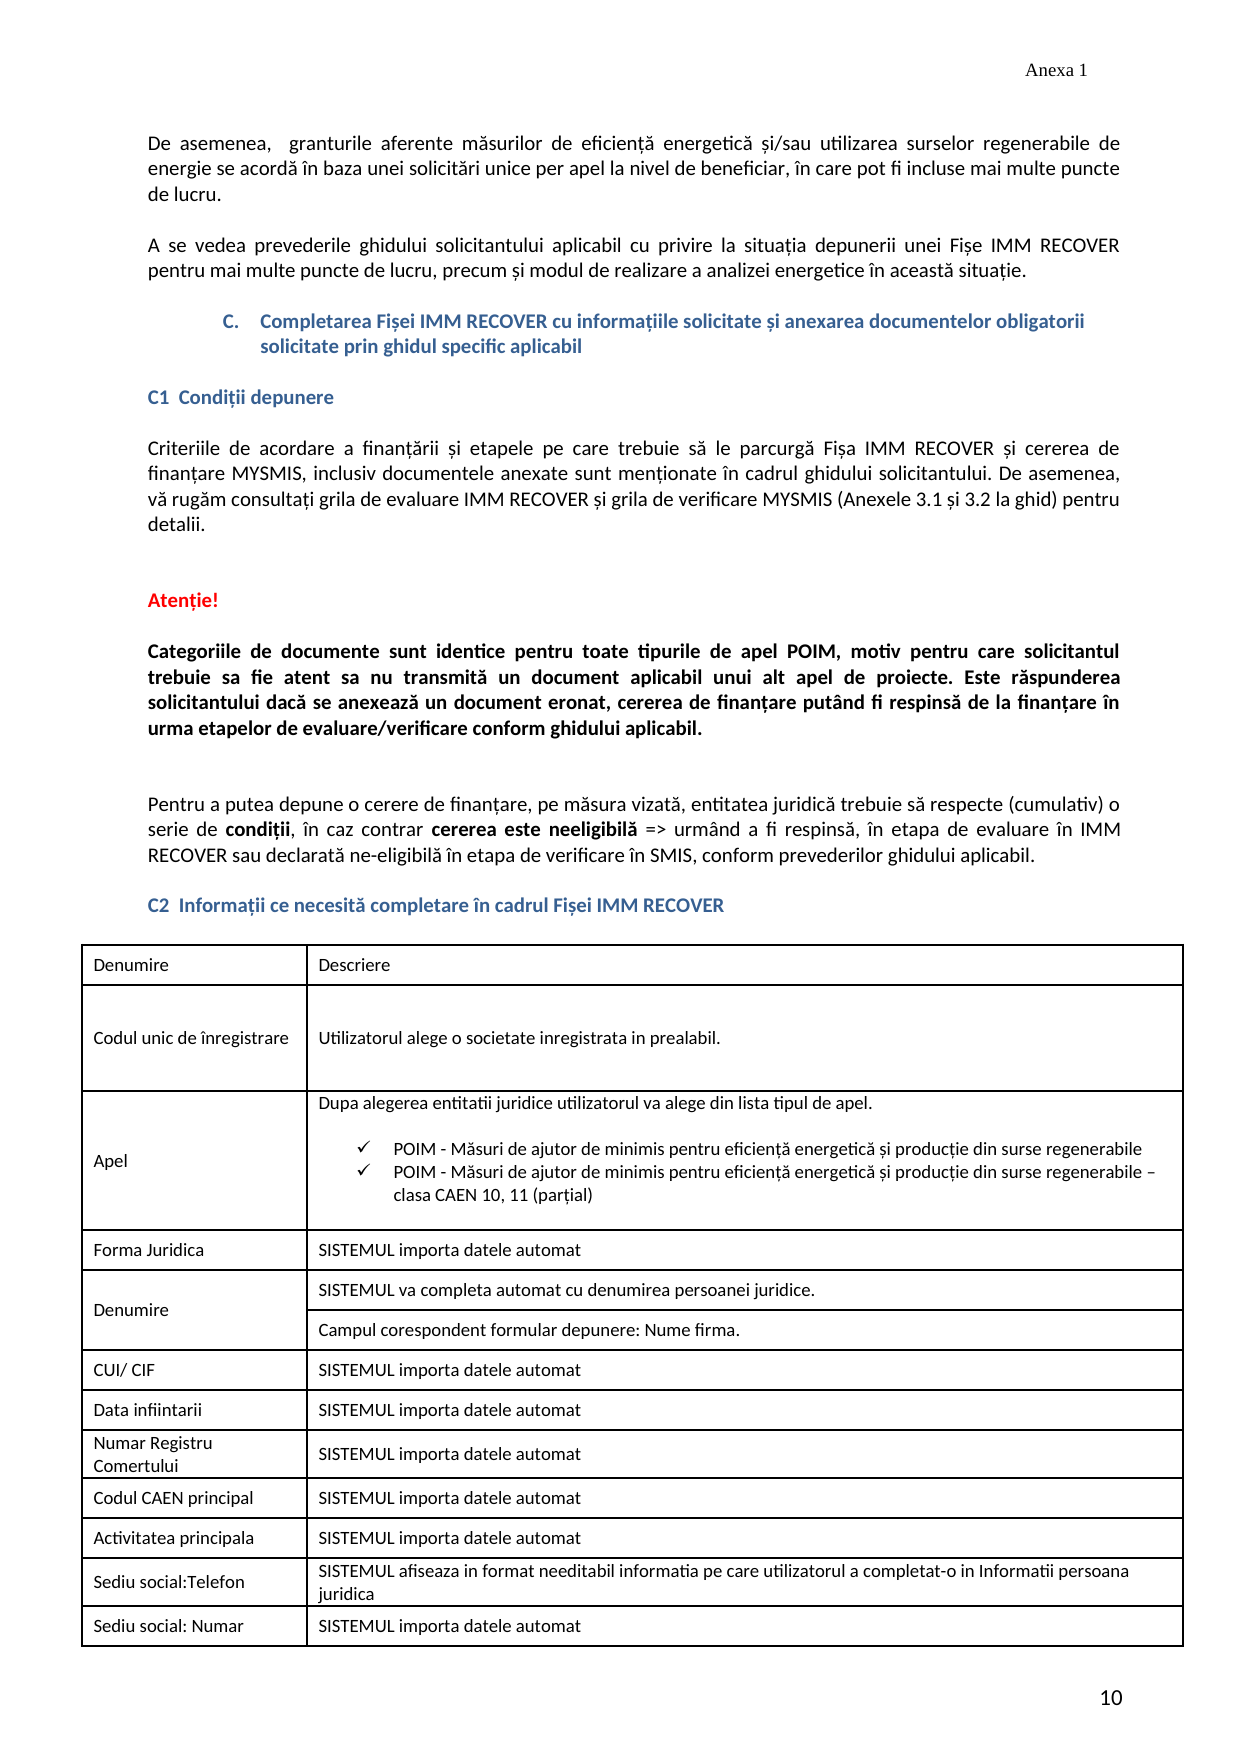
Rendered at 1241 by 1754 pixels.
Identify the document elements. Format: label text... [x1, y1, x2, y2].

subtitle C1 Condiții depunere [148, 384, 1122, 410]
table_cell Forma Juridica [83, 1231, 306, 1269]
table_cell SISTEMUL afiseaza in format needitabil informatia pe care utilizatorul a completat-o in Informatii persoana juridica [308, 1559, 1182, 1605]
text Pentru a putea depune o cerere de finanțare, pe măsura vizată, entitatea juridică trebuie să respecte (cumulativ) o serie de condiții, în caz contrar cererea este neeligibilă => urmând a fi respinsă, în etapa de evaluare în IMM RECOVER sau declarată ne-eligibilă în etapa de verificare în SMIS, conform prevederilor ghidului aplicabil. [148, 791, 1122, 867]
table_cell SISTEMUL va completa automat cu denumirea persoanei juridice. [308, 1271, 1182, 1309]
table_cell SISTEMUL importa datele automat [308, 1431, 1182, 1477]
table_cell Campul corespondent formular depunere: Nume firma. [308, 1311, 1182, 1349]
table_cell SISTEMUL importa datele automat [308, 1231, 1182, 1269]
text Criteriile de acordare a finanțării și etapele pe care trebuie să le parcurgă Fișa IMM RECOVER și cererea de finanțare MYSMIS, inclusiv documentele anexate sunt menționate în cadrul ghidului solicitantului. De asemenea, vă rugăm consultați grila de evaluare IMM RECOVER și grila de verificare MYSMIS (Anexele 3.1 și 3.2 la ghid) pentru detalii. [148, 435, 1122, 537]
text Categoriile de documente sunt identice pentru toate tipurile de apel POIM, motiv pentru care solicitantul trebuie sa fie atent sa nu transmită un document aplicabil unui alt apel de proiecte. Este răspunderea solicitantului dacă se anexează un document eronat, cererea de finanțare putând fi respinsă de la finanțare în urma etapelor de evaluare/verificare conform ghidului aplicabil. [148, 638, 1122, 740]
table_cell Dupa alegerea entitatii juridice utilizatorul va alege din lista tipul de apel. POIM - Măsuri de ajutor de minimis pentru eficiență energetică și producție din surse regenerabile POIM - Măsuri de ajutor de minimis pentru eficiență energetică și producție din surse regenerabile – clasa CAEN 10, 11 (parțial) [308, 1092, 1182, 1229]
table_cell Data infiintarii [83, 1391, 306, 1429]
table_header Denumire [83, 946, 306, 983]
table_cell SISTEMUL importa datele automat [308, 1479, 1182, 1517]
table_cell Utilizatorul alege o societate inregistrata in prealabil. [308, 986, 1182, 1089]
table_cell Apel [83, 1092, 306, 1229]
table_cell Denumire [83, 1271, 306, 1349]
table_cell Codul CAEN principal [83, 1479, 306, 1517]
text De asemenea, granturile aferente măsurilor de eficiență energetică și/sau utilizarea surselor regenerabile de energie se acordă în baza unei solicitări unice per apel la nivel de beneficiar, în care pot fi incluse mai multe puncte de lucru. [148, 130, 1122, 206]
table_cell Numar Registru Comertului [83, 1431, 306, 1477]
table_cell Sediu social:Telefon [83, 1559, 306, 1605]
table_cell CUI/ CIF [83, 1351, 306, 1389]
table_cell Sediu social: Numar [83, 1607, 306, 1645]
table_cell SISTEMUL importa datele automat [308, 1351, 1182, 1389]
table_cell Activitatea principala [83, 1519, 306, 1557]
subtitle Completarea Fișei IMM RECOVER cu informațiile solicitate și anexarea documentelor obligatorii solicitate prin ghidul specific aplicabil [223, 308, 1122, 359]
table_header Descriere [308, 946, 1182, 983]
subtitle C2 Informații ce necesită completare în cadrul Fișei IMM RECOVER [148, 893, 1122, 918]
text A se vedea prevederile ghidului solicitantului aplicabil cu privire la situația depunerii unei Fișe IMM RECOVER pentru mai multe puncte de lucru, precum și modul de realizare a analizei energetice în această situație. [148, 232, 1122, 283]
table_cell SISTEMUL importa datele automat [308, 1391, 1182, 1429]
table_cell SISTEMUL importa datele automat [308, 1519, 1182, 1557]
list Atenție! [148, 588, 1122, 613]
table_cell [308, 1607, 1182, 1645]
table_cell Codul unic de înregistrare [83, 986, 306, 1089]
